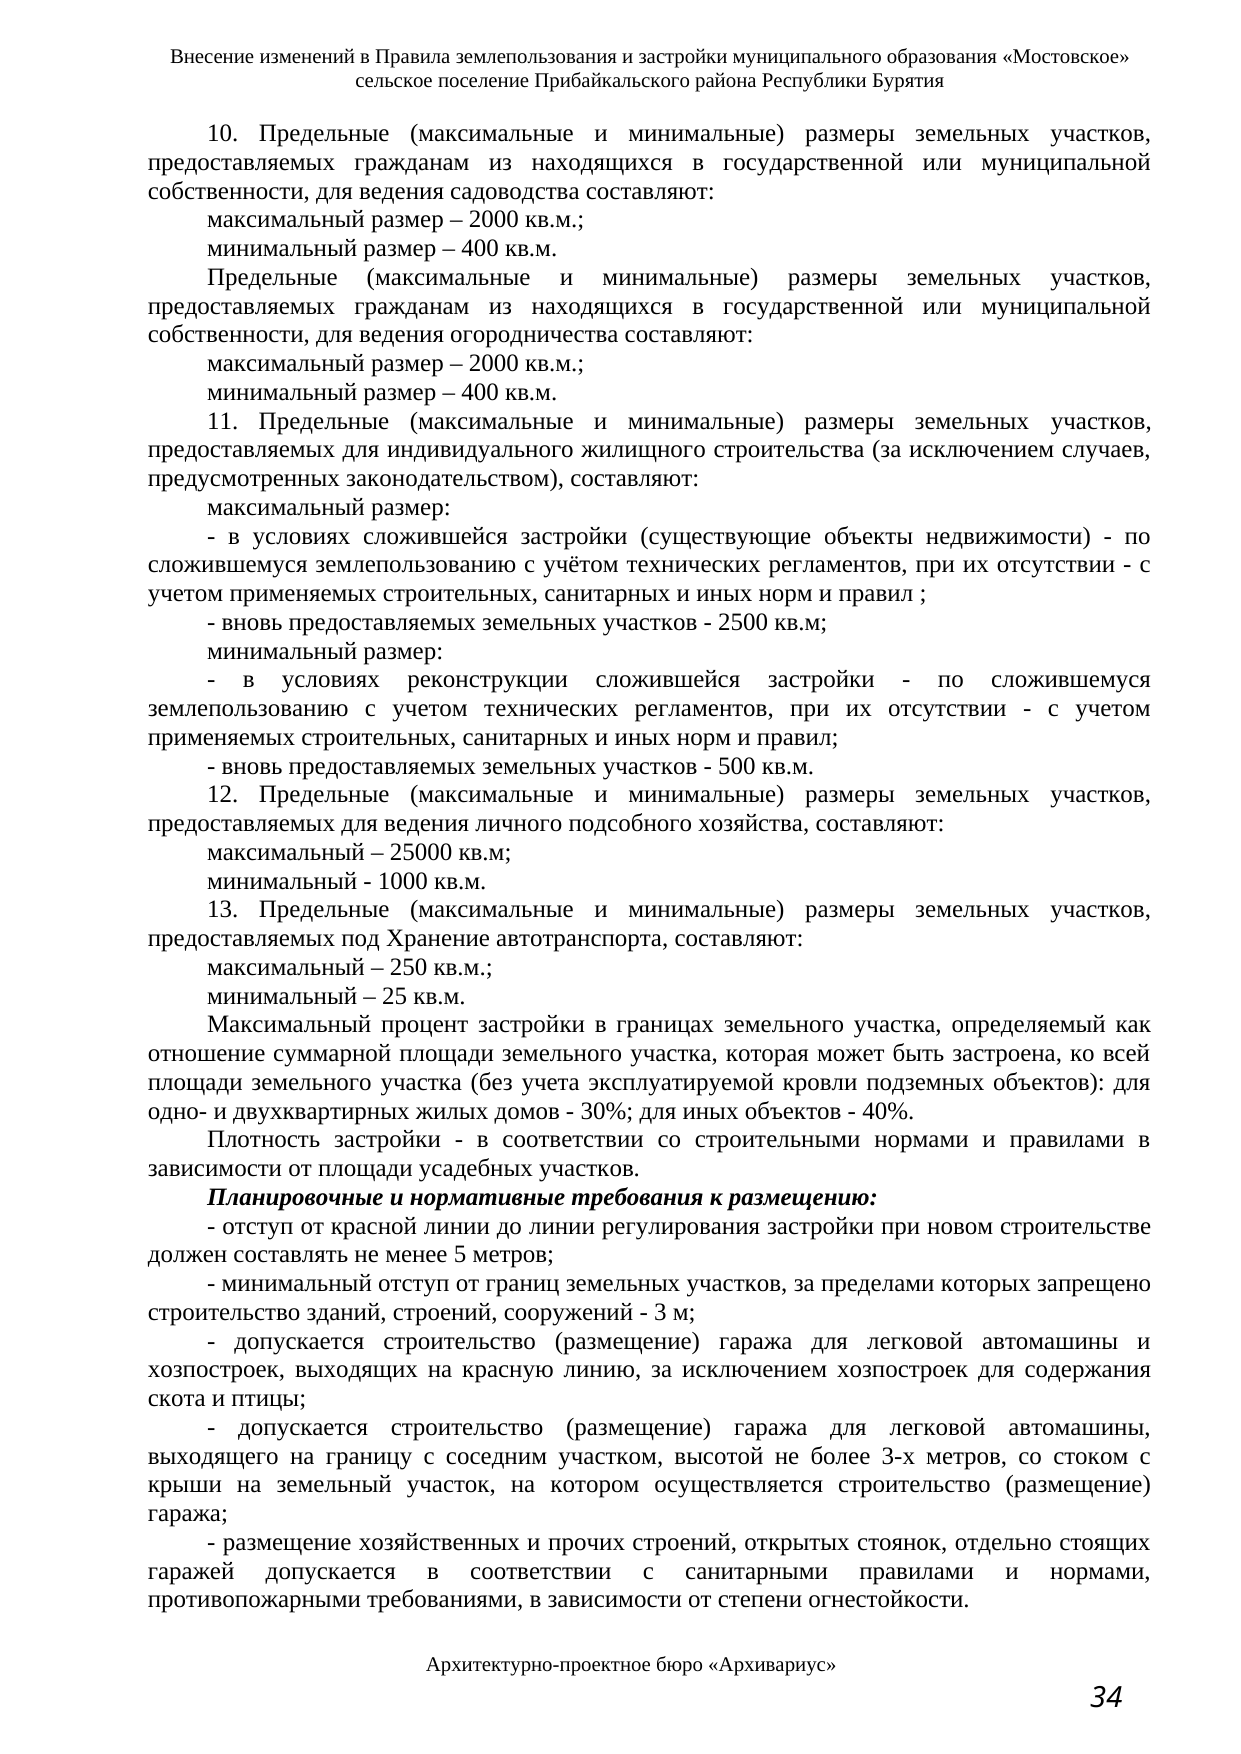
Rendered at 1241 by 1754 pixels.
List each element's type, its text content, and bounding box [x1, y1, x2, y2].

text Максимальный процент застройки в границах земельного участка, определяемый как отношение суммарной площади земельного участка, которая может быть застроена, ко всей площади земельного участка (без учета эксплуатируемой кровли подземных объектов): для одно- и двухквартирных жилых домов - 30%; для иных объектов - 40%. [148, 1009, 1152, 1124]
text минимальный – 25 кв.м. [148, 981, 1152, 1009]
text Предельные (максимальные и минимальные) размеры земельных участков, предоставляемых гражданам из находящихся в государственной или муниципальной собственности, для ведения огородничества составляют: [148, 262, 1152, 348]
text 10. Предельные (максимальные и минимальные) размеры земельных участков, предоставляемых гражданам из находящихся в государственной или муниципальной собственности, для ведения садоводства составляют: [148, 118, 1152, 204]
text минимальный размер – 400 кв.м. [148, 377, 1152, 406]
text минимальный - 1000 кв.м. [148, 866, 1152, 894]
text - в условиях реконструкции сложившейся застройки - по сложившемуся землепользованию с учетом технических регламентов, при их отсутствии - с учетом применяемых строительных, санитарных и иных норм и правил; [148, 664, 1152, 751]
text максимальный размер – 2000 кв.м.; [148, 204, 1152, 233]
text - вновь предоставляемых земельных участков - 500 кв.м. [148, 751, 1152, 779]
text 11. Предельные (максимальные и минимальные) размеры земельных участков, предоставляемых для индивидуального жилищного строительства (за исключением случаев, предусмотренных законодательством), составляют: [148, 406, 1152, 492]
text - вновь предоставляемых земельных участков - 2500 кв.м; [148, 607, 1152, 636]
text - размещение хозяйственных и прочих строений, открытых стоянок, отдельно стоящих гаражей допускается в соответствии с санитарными правилами и нормами, противопожарными требованиями, в зависимости от степени огнестойкости. [148, 1527, 1152, 1613]
text 12. Предельные (максимальные и минимальные) размеры земельных участков, предоставляемых для ведения личного подсобного хозяйства, составляют: [148, 779, 1152, 837]
text - минимальный отступ от границ земельных участков, за пределами которых запрещено строительство зданий, строений, сооружений - ; [148, 1268, 1152, 1326]
text - допускается строительство (размещение) гаража для легковой автомашины и хозпостроек, выходящих на красную линию, за исключением хозпостроек для содержания скота и птицы; [148, 1326, 1152, 1412]
text минимальный размер – 400 кв.м. [148, 233, 1152, 262]
text - в условиях сложившейся застройки (существующие объекты недвижимости) - по сложившемуся землепользованию с учётом технических регламентов, при их отсутствии - с учетом применяемых строительных, санитарных и иных норм и правил ; [148, 521, 1152, 607]
text 13. Предельные (максимальные и минимальные) размеры земельных участков, предоставляемых под Хранение автотранспорта, составляют: [148, 894, 1152, 952]
text Плотность застройки - в соответствии со строительными нормами и правилами в зависимости от площади усадебных участков. [148, 1124, 1152, 1182]
text Планировочные и нормативные требования к размещению: [148, 1182, 1122, 1211]
text максимальный размер: [148, 492, 1152, 521]
text - допускается строительство (размещение) гаража для легковой автомашины, выходящего на границу с соседним участком, высотой не более 3-х метров, со стоком с крыши на земельный участок, на котором осуществляется строительство (размещение) гаража; [148, 1412, 1152, 1527]
text максимальный – 250 кв.м.; [148, 952, 1152, 981]
text минимальный размер: [148, 636, 1152, 664]
text - отступ от красной линии до линии регулирования застройки при новом строительстве должен составлять не менее ; [148, 1211, 1152, 1268]
text максимальный – 25000 кв.м; [148, 837, 1152, 866]
text максимальный размер – 2000 кв.м.; [148, 348, 1152, 377]
